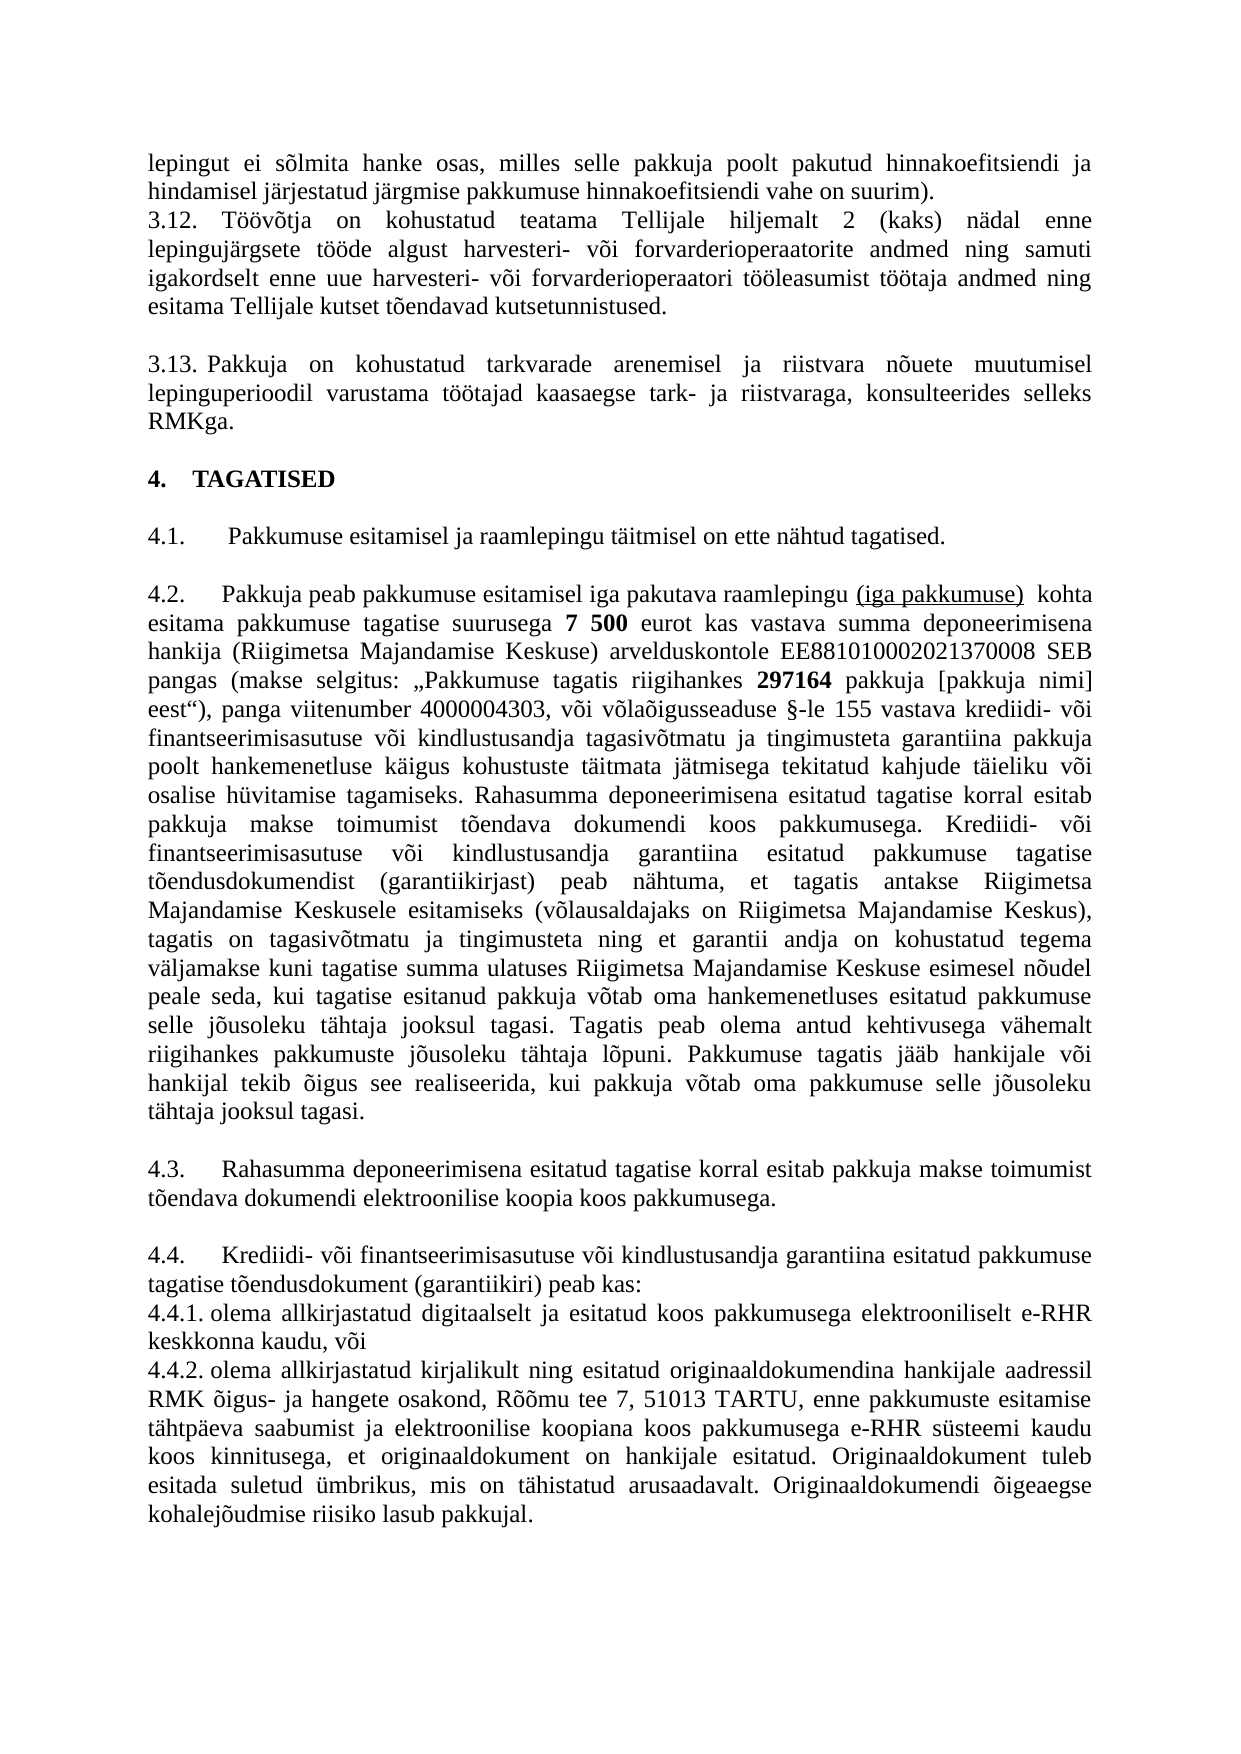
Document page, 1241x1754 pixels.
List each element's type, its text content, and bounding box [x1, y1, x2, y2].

list olema allkirjastatud digitaalselt ja esitatud koos pakkumusega elektrooniliselt e-RHR keskkonna kaudu, või [148, 1298, 1093, 1355]
list Pakkumuse esitamisel ja raamlepingu täitmisel on ette nähtud tagatised. [148, 521, 1093, 550]
list Krediidi- või finantseerimisasutuse või kindlustusandja garantiina esitatud pakkumuse tagatise tõendusdokument (garantiikiri) peab kas: [148, 1240, 1093, 1298]
list olema allkirjastatud kirjalikult ning esitatud originaaldokumendina hankijale aadressil RMK õigus- ja hangete osakond, Rõõmu tee 7, 51013 TARTU, enne pakkumuste esitamise tähtpäeva saabumist ja elektroonilise koopiana koos pakkumusega e-RHR süsteemi kaudu koos kinnitusega, et originaaldokument on hankijale esitatud. Originaaldokument tuleb esitada suletud ümbrikus, mis on tähistatud arusaadavalt. Originaaldokumendi õigeaegse kohalejõudmise riisiko lasub pakkujal. [148, 1355, 1093, 1528]
list TAGATISED [148, 464, 1093, 493]
list Pakkuja on kohustatud tarkvarade arenemisel ja riistvara nõuete muutumisel lepinguperioodil varustama töötajad kaasaegse tark- ja riistvaraga, konsulteerides selleks RMKga. [148, 349, 1093, 435]
list Pakkuja peab pakkumuse esitamisel iga pakutava raamlepingu (iga pakkumuse) kohta esitama pakkumuse tagatise suurusega 7 500 eurot kas vastava summa deponeerimisena hankija (Riigimetsa Majandamise Keskuse) arvelduskontole EE881010002021370008 SEB pangas (makse selgitus: „Pakkumuse tagatis riigihankes 297164 pakkuja [pakkuja nimi] eest“), panga viitenumber 4000004303, või võlaõigusseaduse §-le 155 vastava krediidi- või finantseerimisasutuse või kindlustusandja tagasivõtmatu ja tingimusteta garantiina pakkuja poolt hankemenetluse käigus kohustuste täitmata jätmisega tekitatud kahjude täieliku või osalise hüvitamise tagamiseks. Rahasumma deponeerimisena esitatud tagatise korral esitab pakkuja makse toimumist tõendava dokumendi koos pakkumusega. Krediidi- või finantseerimisasutuse või kindlustusandja garantiina esitatud pakkumuse tagatise tõendusdokumendist (garantiikirjast) peab nähtuma, et tagatis antakse Riigimetsa Majandamise Keskusele esitamiseks (võlausaldajaks on Riigimetsa Majandamise Keskus), tagatis on tagasivõtmatu ja tingimusteta ning et garantii andja on kohustatud tegema väljamakse kuni tagatise summa ulatuses Riigimetsa Majandamise Keskuse esimesel nõudel peale seda, kui tagatise esitanud pakkuja võtab oma hankemenetluses esitatud pakkumuse selle jõusoleku tähtaja jooksul tagasi. Tagatis peab olema antud kehtivusega vähemalt riigihankes pakkumuste jõusoleku tähtaja lõpuni. Pakkumuse tagatis jääb hankijale või hankijal tekib õigus see realiseerida, kui pakkuja võtab oma pakkumuse selle jõusoleku tähtaja jooksul tagasi. [148, 579, 1093, 1125]
list Töövõtja on kohustatud teatama Tellijale hiljemalt 2 (kaks) nädal enne lepingujärgsete tööde algust harvesteri- või forvarderioperaatorite andmed ning samuti igakordselt enne uue harvesteri- või forvarderioperaatori tööleasumist töötaja andmed ning esitama Tellijale kutset tõendavad kutsetunnistused. [148, 205, 1093, 320]
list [148, 148, 1093, 205]
list Rahasumma deponeerimisena esitatud tagatise korral esitab pakkuja makse toimumist tõendava dokumendi elektroonilise koopia koos pakkumusega. [148, 1154, 1093, 1211]
